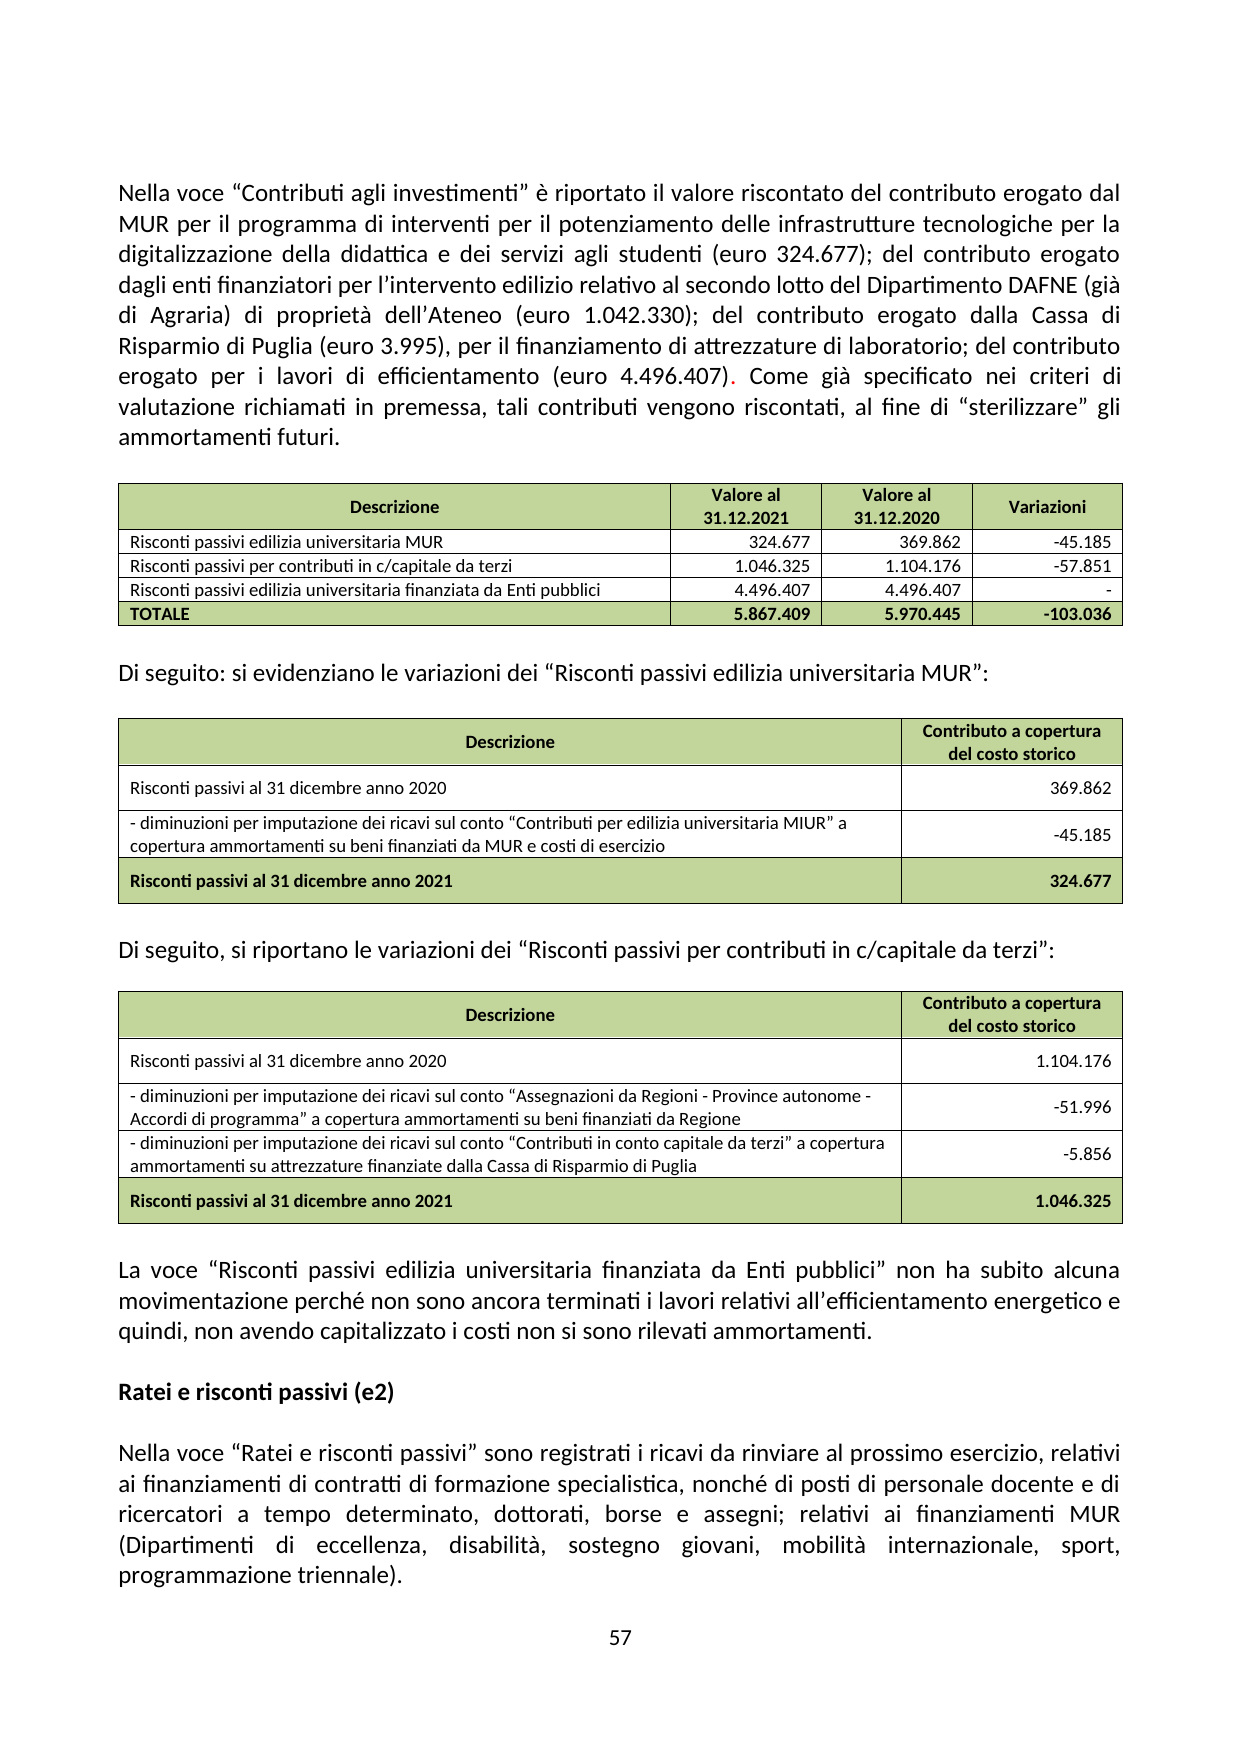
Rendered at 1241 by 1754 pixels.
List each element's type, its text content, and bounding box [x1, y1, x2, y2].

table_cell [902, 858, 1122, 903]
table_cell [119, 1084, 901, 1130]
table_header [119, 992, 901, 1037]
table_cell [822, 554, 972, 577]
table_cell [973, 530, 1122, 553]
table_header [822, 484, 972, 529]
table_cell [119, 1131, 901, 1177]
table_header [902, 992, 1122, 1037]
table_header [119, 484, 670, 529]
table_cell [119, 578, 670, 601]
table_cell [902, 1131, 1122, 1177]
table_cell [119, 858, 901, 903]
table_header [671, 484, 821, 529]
text Di seguito, si riportano le variazioni dei “Risconti passivi per contributi in c/capitale da terzi”: [118, 934, 1122, 965]
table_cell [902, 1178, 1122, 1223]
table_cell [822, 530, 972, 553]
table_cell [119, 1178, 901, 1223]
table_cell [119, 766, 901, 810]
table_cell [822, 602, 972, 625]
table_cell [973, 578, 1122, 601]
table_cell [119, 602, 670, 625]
text Nella voce “Contributi agli investimenti” è riportato il valore riscontato del contributo erogato dal MUR per il programma di interventi per il potenziamento delle infrastrutture tecnologiche per la digitalizzazione della didattica e dei servizi agli studenti (euro 324.677); del contributo erogato dagli enti finanziatori per l’intervento edilizio relativo al secondo lotto del Dipartimento DAFNE (già di Agraria) di proprietà dell’Ateneo (euro 1.042.330); del contributo erogato dalla Cassa di Risparmio di Puglia (euro 3.995), per il finanziamento di attrezzature di laboratorio; del contributo erogato per i lavori di efficientamento (euro 4.496.407). Come già specificato nei criteri di valutazione richiamati in premessa, tali contributi vengono riscontati, al fine di “sterilizzare” gli ammortamenti futuri. [118, 177, 1122, 452]
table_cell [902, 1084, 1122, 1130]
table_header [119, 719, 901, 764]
text Nella voce “Ratei e risconti passivi” sono registrati i ricavi da rinviare al prossimo esercizio, relativi ai finanziamenti di contratti di formazione specialistica, nonché di posti di personale docente e di ricercatori a tempo determinato, dottorati, borse e assegni; relativi ai finanziamenti MUR (Dipartimenti di eccellenza, disabilità, sostegno giovani, mobilità internazionale, sport, programmazione triennale). [118, 1437, 1122, 1590]
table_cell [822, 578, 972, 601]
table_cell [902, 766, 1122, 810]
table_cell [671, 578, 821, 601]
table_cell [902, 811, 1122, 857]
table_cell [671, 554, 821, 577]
text Ratei e risconti passivi (e2) [118, 1376, 1122, 1407]
text La voce “Risconti passivi edilizia universitaria finanziata da Enti pubblici” non ha subito alcuna movimentazione perché non sono ancora terminati i lavori relativi all’efficientamento energetico e quindi, non avendo capitalizzato i costi non si sono rilevati ammortamenti. [118, 1254, 1122, 1346]
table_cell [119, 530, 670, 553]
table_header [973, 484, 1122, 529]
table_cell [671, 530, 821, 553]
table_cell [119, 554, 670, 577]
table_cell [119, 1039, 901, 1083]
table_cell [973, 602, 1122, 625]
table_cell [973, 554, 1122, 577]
text Di seguito: si evidenziano le variazioni dei “Risconti passivi edilizia universitaria MUR”: [118, 657, 1122, 687]
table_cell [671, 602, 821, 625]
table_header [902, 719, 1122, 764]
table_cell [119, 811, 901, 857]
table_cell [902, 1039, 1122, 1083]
